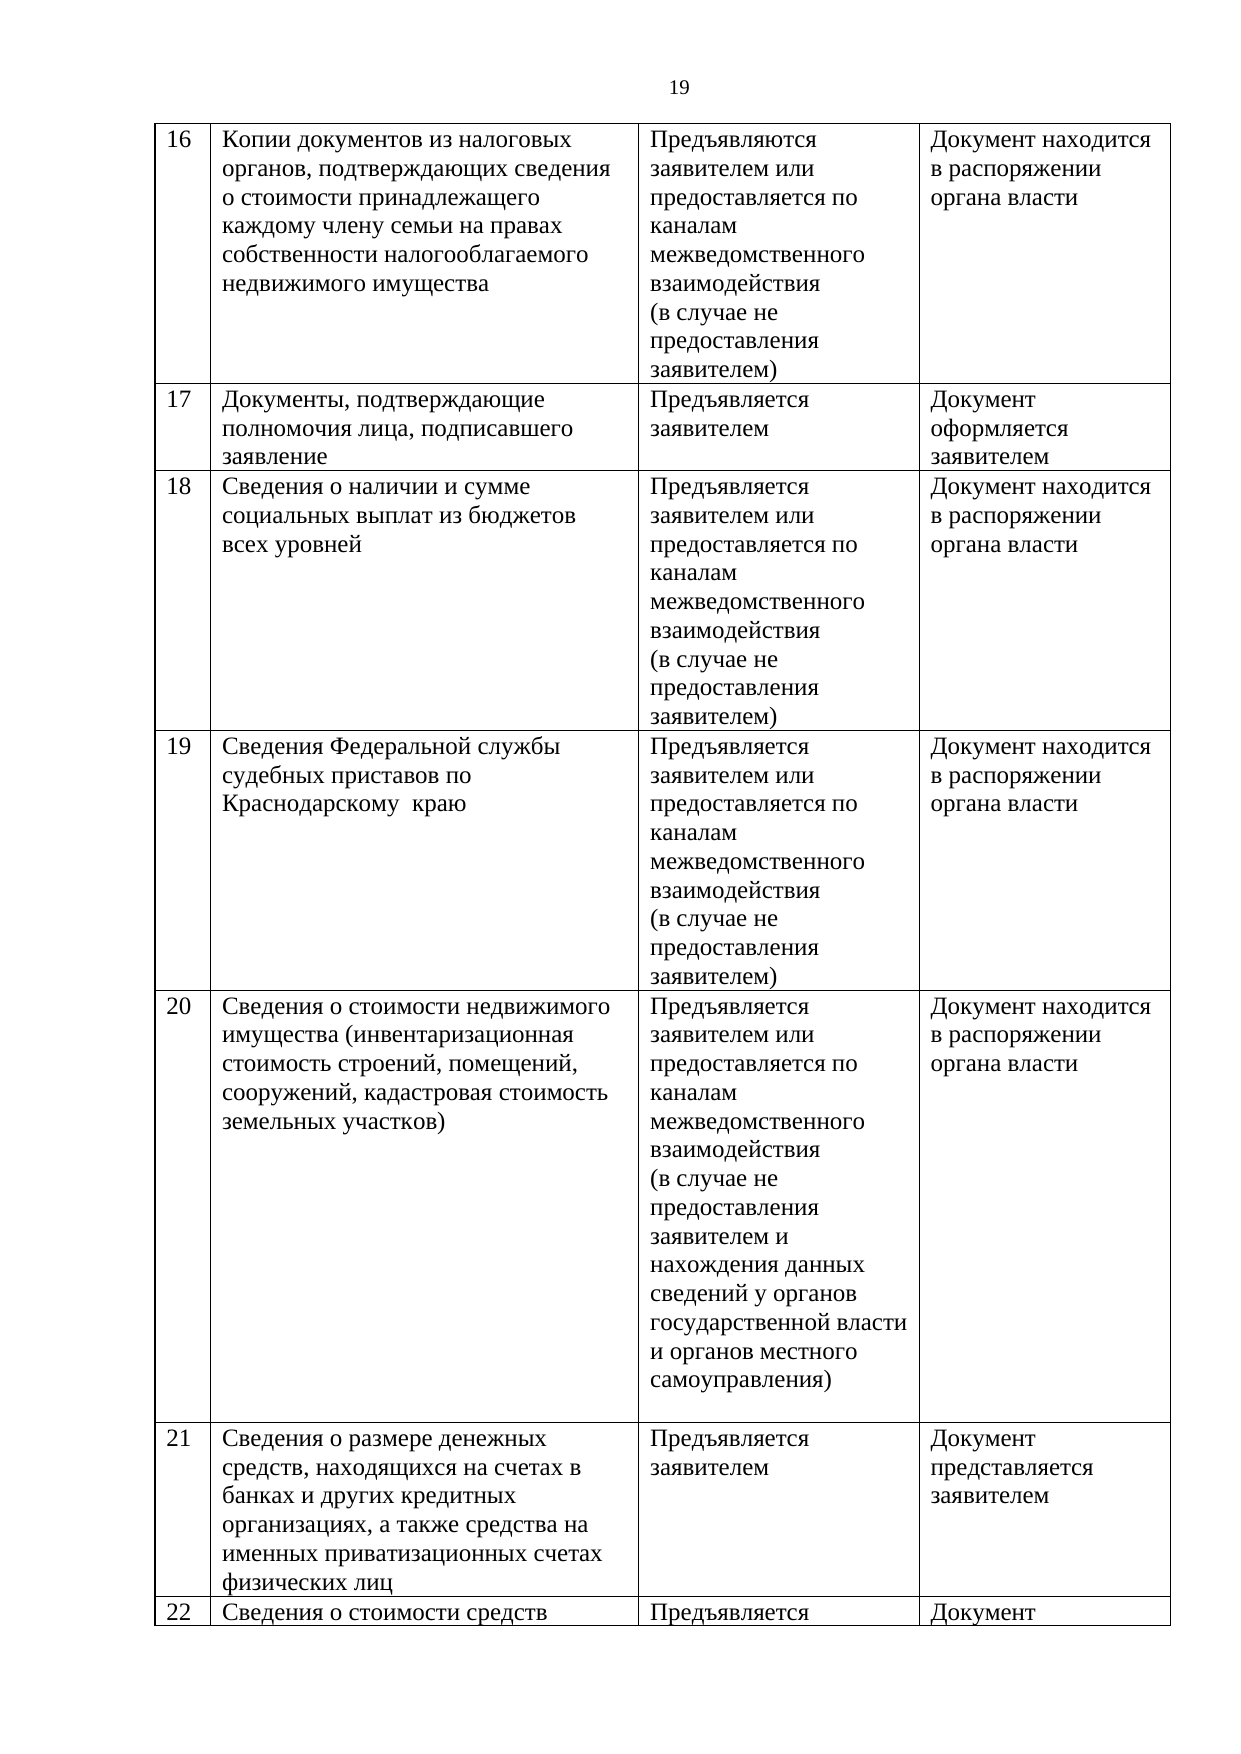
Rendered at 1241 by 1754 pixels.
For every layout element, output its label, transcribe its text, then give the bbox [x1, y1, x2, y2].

table_cell 19 [156, 731, 210, 990]
table_cell Сведения о наличии и сумме социальных выплат из бюджетов всех уровней [211, 471, 638, 730]
table_cell Предъявляются заявителем или предоставляется по каналам межведомственного взаимодействия (в случае не предоставления заявителем) [639, 124, 919, 383]
table_cell Сведения о размере денежных средств, находящихся на счетах в банках и других кредитных организациях, а также средства на именных приватизационных счетах физических лиц [211, 1423, 638, 1596]
table_cell 18 [156, 471, 210, 730]
table_cell 17 [156, 384, 210, 470]
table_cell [211, 1597, 638, 1625]
table_cell Сведения о стоимости недвижимого имущества (инвентаризационная стоимость строений, помещений, сооружений, кадастровая стоимость земельных участков) [211, 991, 638, 1422]
table_cell Предъявляется заявителем или предоставляется по каналам межведомственного взаимодействия (в случае не предоставления заявителем) [639, 731, 919, 990]
table_cell Предъявляется заявителем или предоставляется по каналам межведомственного взаимодействия (в случае не предоставления заявителем и нахождения данных сведений у органов государственной власти и органов местного самоуправления) [639, 991, 919, 1422]
table_cell Документ находится в распоряжении органа власти [920, 471, 1170, 730]
table_cell 22 [156, 1597, 210, 1625]
table_cell Документ находится в распоряжении органа власти [920, 991, 1170, 1422]
table_cell Сведения Федеральной службы судебных приставов по Краснодарскому краю [211, 731, 638, 990]
table_cell Документ находится в распоряжении органа власти [920, 124, 1170, 383]
table_cell Документ находится в распоряжении органа власти [920, 731, 1170, 990]
table_cell 20 [156, 991, 210, 1422]
table_cell 16 [156, 124, 210, 383]
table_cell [920, 1597, 1170, 1625]
table_cell Предъявляется заявителем или предоставляется по каналам межведомственного взаимодействия (в случае не предоставления заявителем) [639, 471, 919, 730]
table_cell Документы, подтверждающие полномочия лица, подписавшего заявление [211, 384, 638, 470]
table_cell Копии документов из налоговых органов, подтверждающих сведения о стоимости принадлежащего каждому члену семьи на правах собственности налогооблагаемого недвижимого имущества [211, 124, 638, 383]
table_cell Документ оформляется заявителем [920, 384, 1170, 470]
table_cell Предъявляется заявителем [639, 384, 919, 470]
table_cell 21 [156, 1423, 210, 1596]
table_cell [639, 1597, 919, 1625]
table_cell Предъявляется заявителем [639, 1423, 919, 1596]
table_cell Документ представляется заявителем [920, 1423, 1170, 1596]
